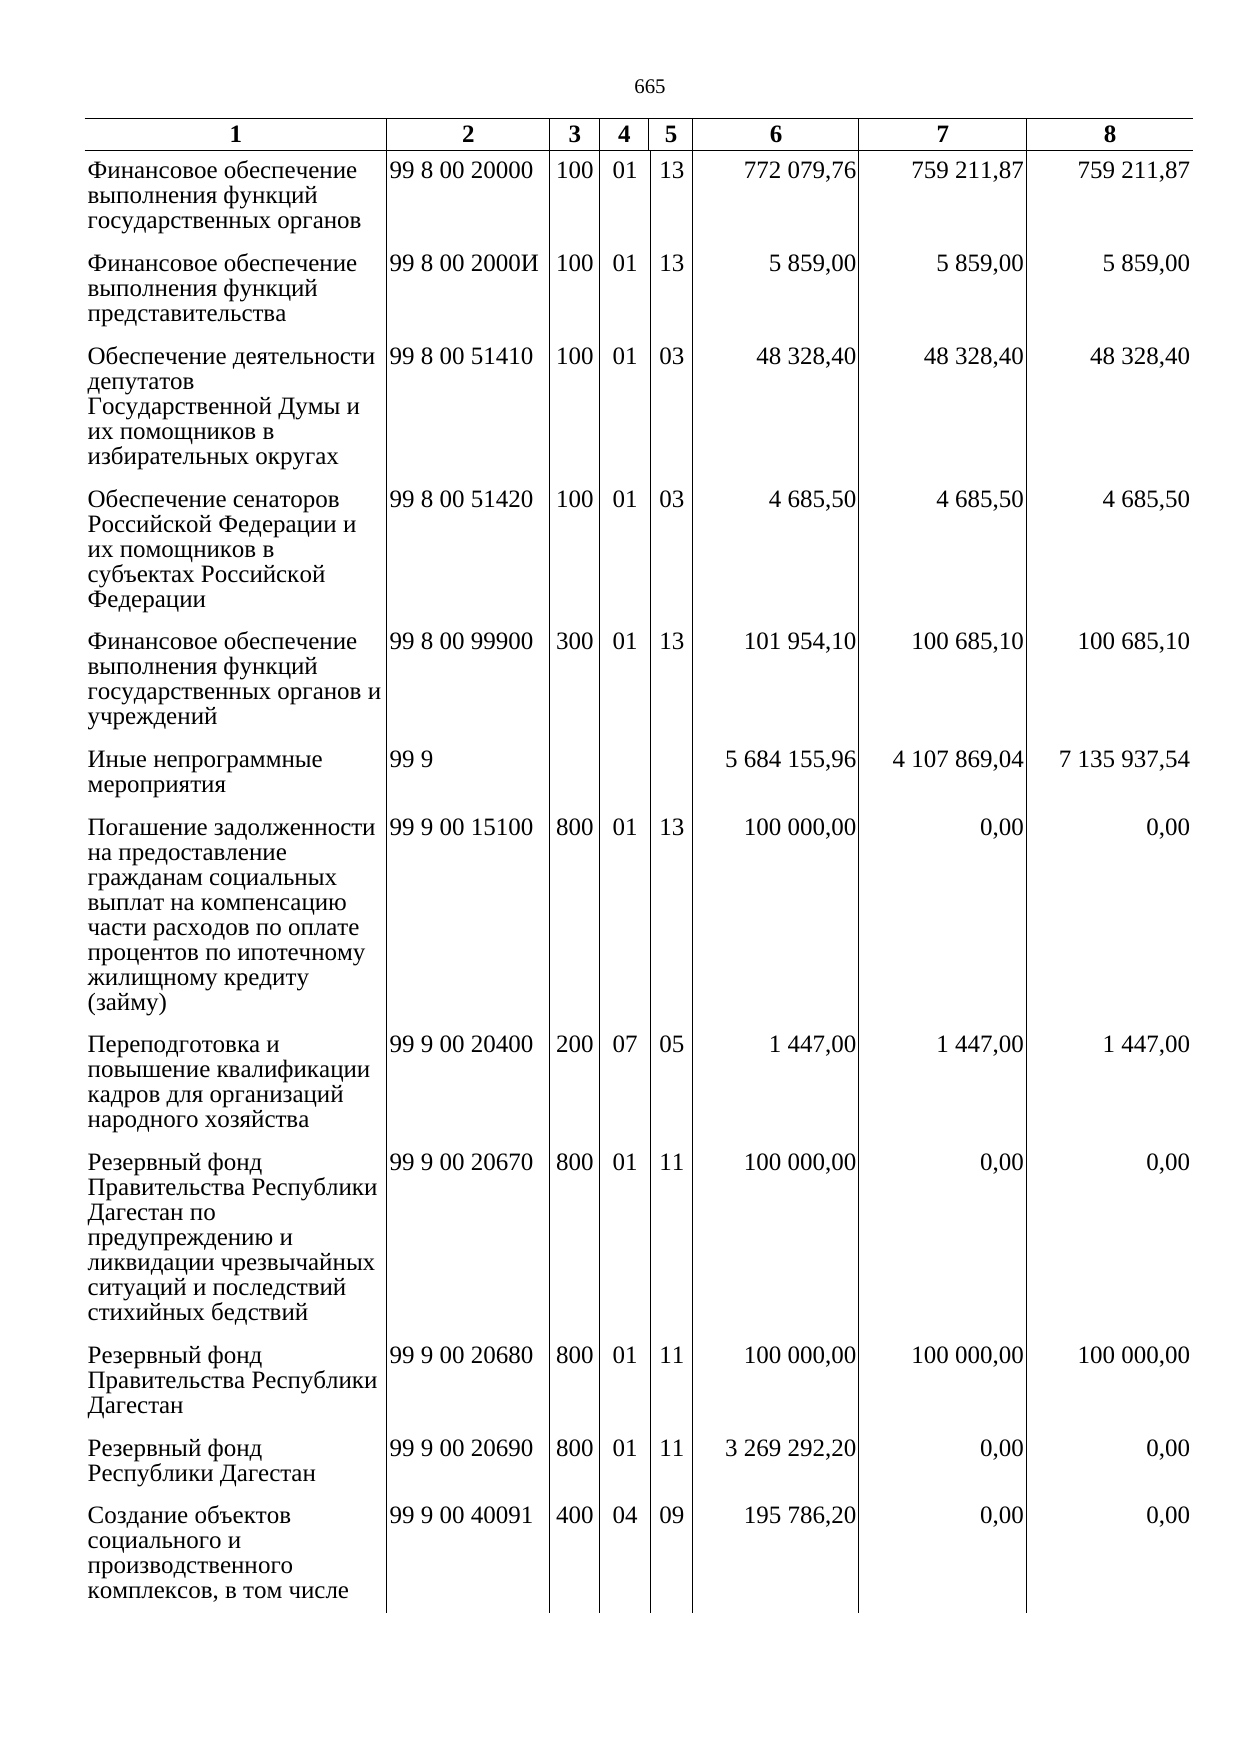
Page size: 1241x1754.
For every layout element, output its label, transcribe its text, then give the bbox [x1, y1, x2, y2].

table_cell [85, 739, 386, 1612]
table_header 8 [1027, 119, 1193, 150]
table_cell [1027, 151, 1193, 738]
table_header 4 [600, 119, 648, 150]
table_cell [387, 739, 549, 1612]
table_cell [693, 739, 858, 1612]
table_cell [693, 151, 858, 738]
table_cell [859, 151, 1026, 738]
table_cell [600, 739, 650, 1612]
table_header 6 [693, 119, 858, 150]
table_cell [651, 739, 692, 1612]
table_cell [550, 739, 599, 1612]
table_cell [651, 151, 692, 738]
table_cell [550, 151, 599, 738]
table_header 5 [649, 119, 692, 150]
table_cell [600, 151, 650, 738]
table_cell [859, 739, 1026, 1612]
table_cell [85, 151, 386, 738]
table_header 3 [550, 119, 599, 150]
table_header 7 [859, 119, 1026, 150]
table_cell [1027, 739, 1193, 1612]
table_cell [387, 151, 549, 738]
table_header 1 [85, 119, 386, 150]
table_header 2 [387, 119, 549, 150]
